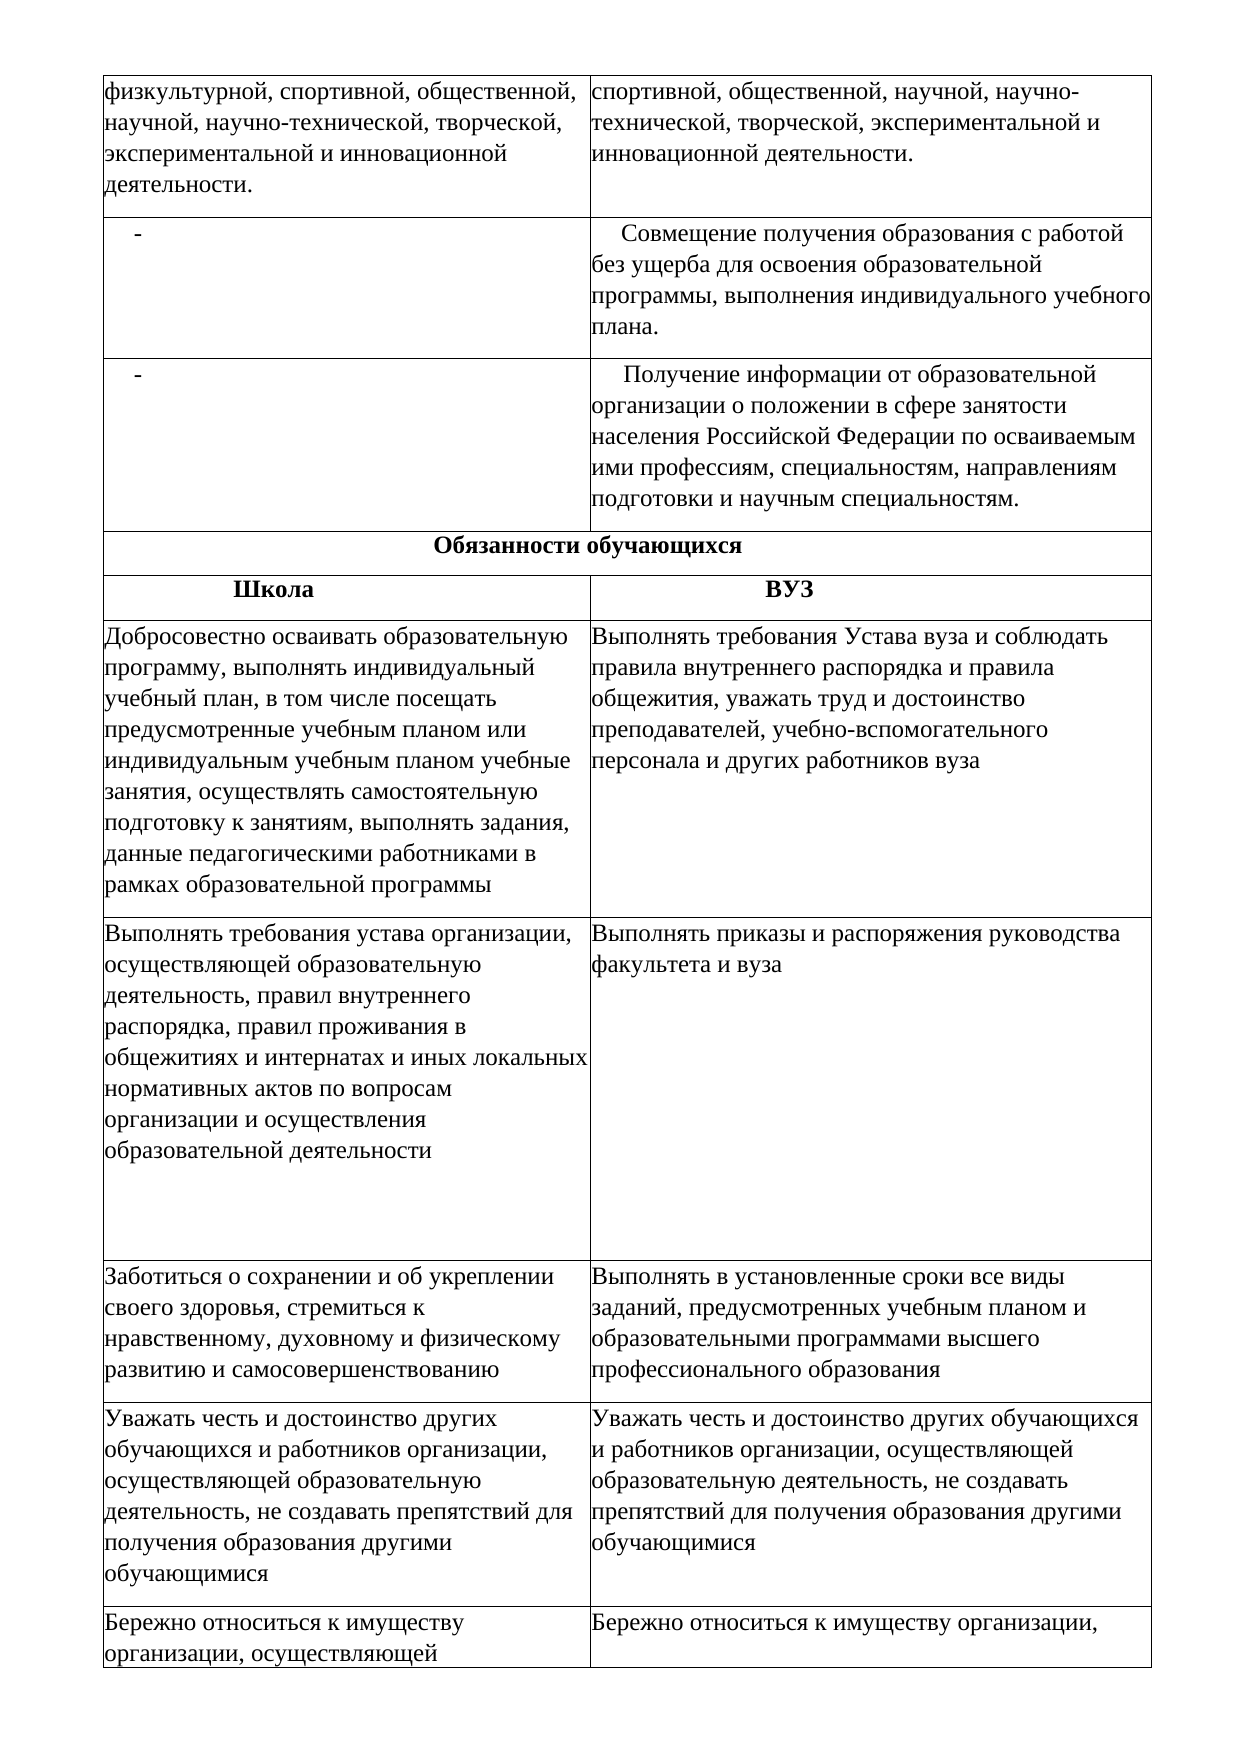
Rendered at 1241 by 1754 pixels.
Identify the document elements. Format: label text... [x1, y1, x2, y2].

table_cell Добросовестно осваивать образовательную программу, выполнять индивидуальный учебный план, в том числе посещать предусмотренные учебным планом или индивидуальным учебным планом учебные занятия, осуществлять самостоятельную подготовку к занятиям, выполнять задания, данные педагогическими работниками в рамках образовательной программы [104, 621, 590, 917]
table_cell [104, 76, 590, 217]
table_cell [104, 1607, 590, 1667]
table_cell Выполнять требования устава организации, осуществляющей образовательную деятельность, правил внутреннего распорядка, правил проживания в общежитиях и интернатах и иных локальных нормативных актов по вопросам организации и осуществления образовательной деятельности [104, 918, 590, 1260]
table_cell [591, 76, 1151, 217]
table_cell - [104, 218, 590, 358]
table_cell Получение информации от образовательной организации о положении в сфере занятости населения Российской Федерации по осваиваемым ими профессиям, специальностям, направлениям подготовки и научным специальностям. [591, 359, 1151, 531]
table_cell - [104, 359, 590, 531]
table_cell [591, 1607, 1151, 1667]
table_cell Совмещение получения образования с работой без ущерба для освоения образовательной программы, выполнения индивидуального учебного плана. [591, 218, 1151, 358]
table_cell Выполнять требования Устава вуза и соблюдать правила внутреннего распорядка и правила общежития, уважать труд и достоинство преподавателей, учебно-вспомогательного персонала и других работников вуза [591, 621, 1151, 917]
table_cell ВУЗ [591, 576, 1151, 620]
table_cell Уважать честь и достоинство других обучающихся и работников организации, осуществляющей образовательную деятельность, не создавать препятствий для получения образования другими обучающимися [591, 1403, 1151, 1606]
table_cell Выполнять в установленные сроки все виды заданий, предусмотренных учебным планом и образовательными программами высшего профессионального образования [591, 1261, 1151, 1402]
table_cell Обязанности обучающихся [104, 532, 1151, 575]
table_cell Школа [104, 576, 590, 620]
table_cell Уважать честь и достоинство других обучающихся и работников организации, осуществляющей образовательную деятельность, не создавать препятствий для получения образования другими обучающимися [104, 1403, 590, 1606]
table_cell Заботиться о сохранении и об укреплении своего здоровья, стремиться к нравственному, духовному и физическому развитию и самосовершенствованию [104, 1261, 590, 1402]
table_cell Выполнять приказы и распоряжения руководства факультета и вуза [591, 918, 1151, 1260]
